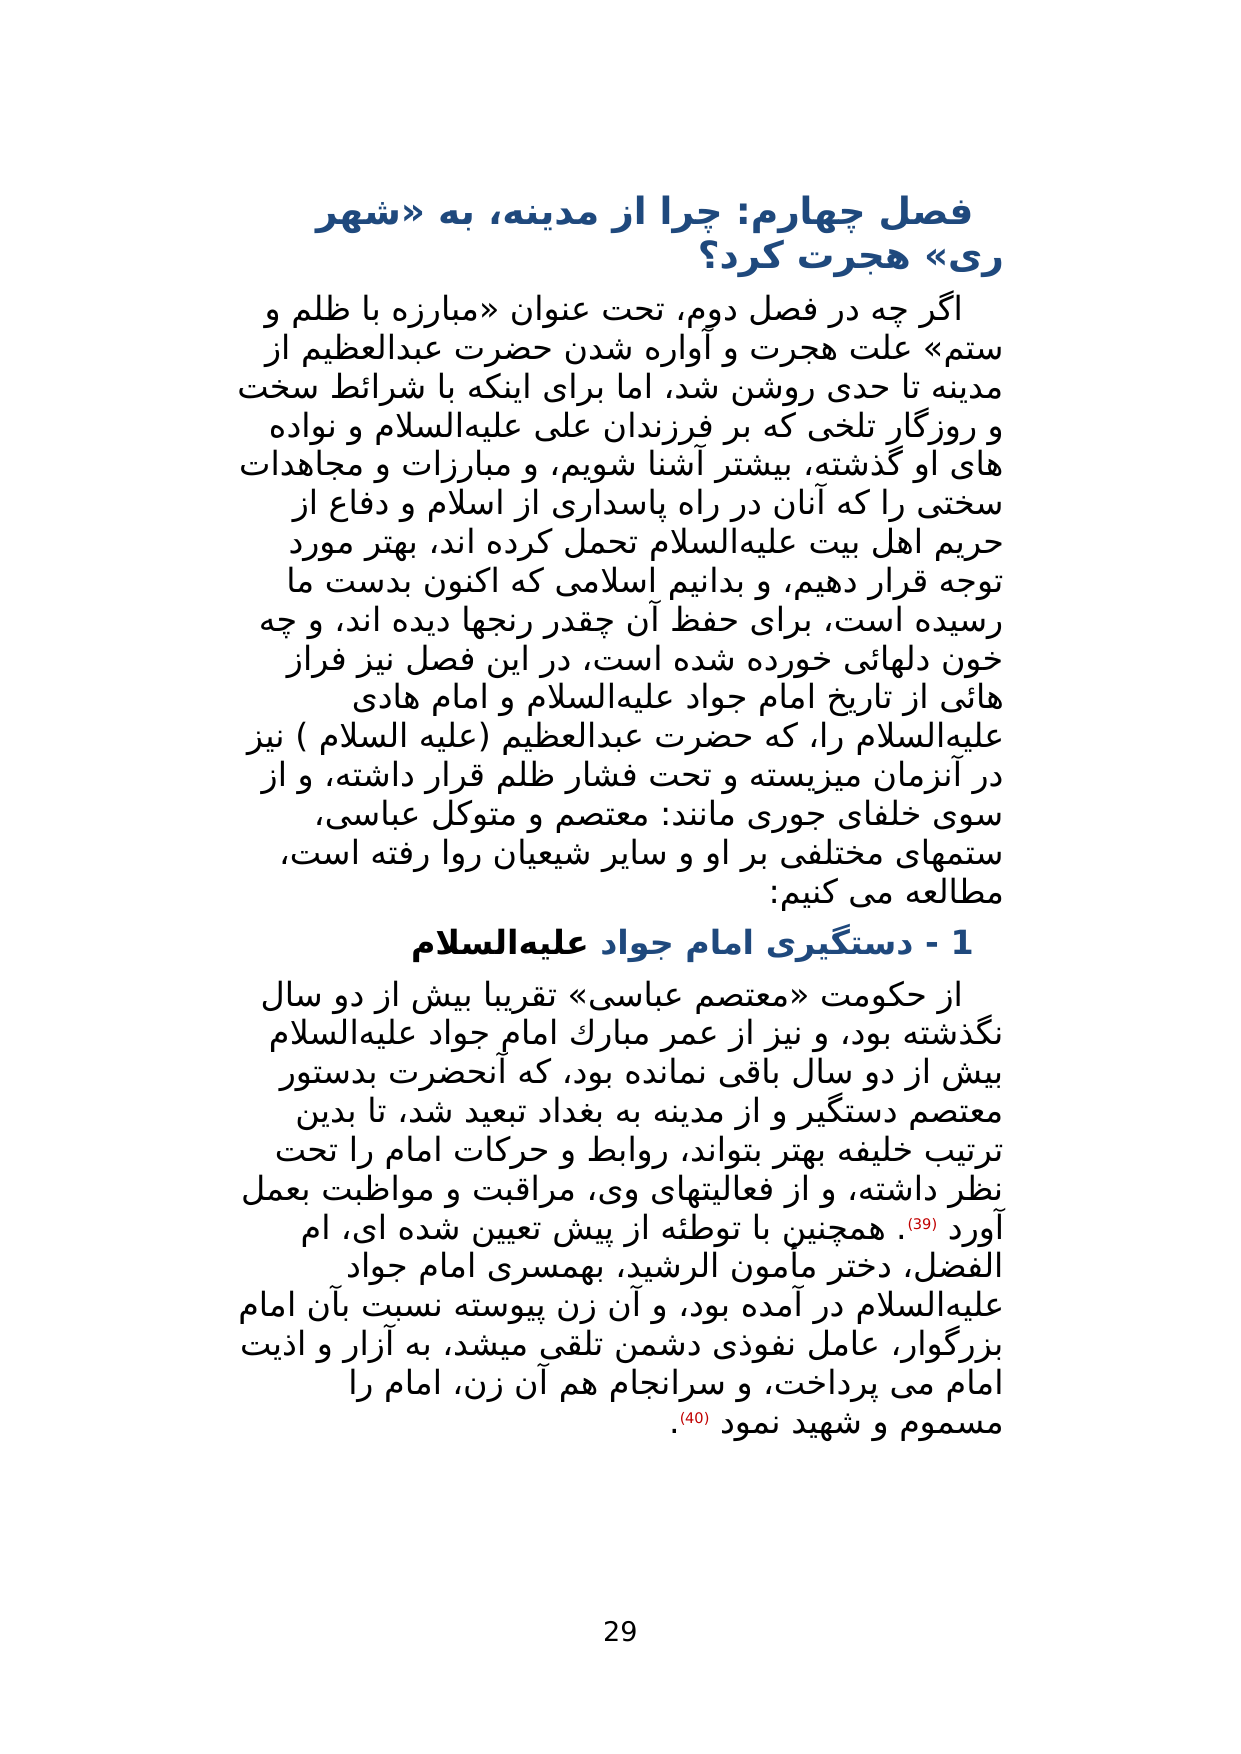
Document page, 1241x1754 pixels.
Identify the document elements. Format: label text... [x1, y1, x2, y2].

text از حكومت «معتصم عباسى» تقريبا بيش از دو سال نگذشته بود، و نيز از عمر مبارك امام جواد عليه‌السلام بيش از دو سال باقى نمانده بود، كه آنحضرت بدستور معتصم دستگير و از مدينه به بغداد تبعيد شد، تا بدين ترتيب خليفه بهتر بتواند، روابط و حركات امام را تحت نظر داشته، و از فعاليتهاى وى، مراقبت و مواظبت بعمل آورد (39). همچنين با توطئه از پيش تعيين شده اى، ام الفضل، دختر مأمون الرشيد، بهمسرى امام جواد عليه‌السلام در آمده بود، و آن زن پيوسته نسبت بآن امام بزرگوار، عامل نفوذى دشمن تلقى ميشد، به آزار و اذيت امام مى پرداخت، و سرانجام هم آن زن، امام را مسموم و شهيد نمود (40). [236, 975, 1004, 1441]
subtitle 1 - دستگيرى امام جواد عليه‌السلام [236, 924, 1004, 962]
text اگر چه در فصل دوم، تحت عنوان «مبارزه با ظلم و ستم» علت هجرت و آواره شدن حضرت عبدالعظيم از مدينه تا حدى روشن شد، اما براى اينكه با شرائط سخت و روزگار تلخى كه بر فرزندان على عليه‌السلام و نواده هاى او گذشته، بيشتر آشنا شويم، و مبارزات و مجاهدات سختى را كه آنان در راه پاسدارى از اسلام و دفاع از حريم اهل بيت عليه‌السلام تحمل كرده اند، بهتر مورد توجه قرار دهيم، و بدانيم اسلامى كه اكنون بدست ما رسيده است، براى حفظ آن چقدر رنجها ديده اند، و چه خون دلهائى خورده شده است، در اين فصل نيز فراز هائى از تاريخ امام جواد عليه‌السلام و امام هادى عليه‌السلام را، كه حضرت عبدالعظيم (عليه السلام ) نيز در آنزمان ميزيسته و تحت فشار ظلم قرار داشته، و از سوى خلفاى جورى مانند: معتصم و متوكل عباسى، ستمهاى مختلفى بر او و ساير شيعيان روا رفته است، مطالعه مى كنيم: [236, 289, 1004, 911]
subtitle فصل چهارم: چرا از مدينه، به «شهر رى» هجرت كرد؟ [236, 190, 1004, 277]
